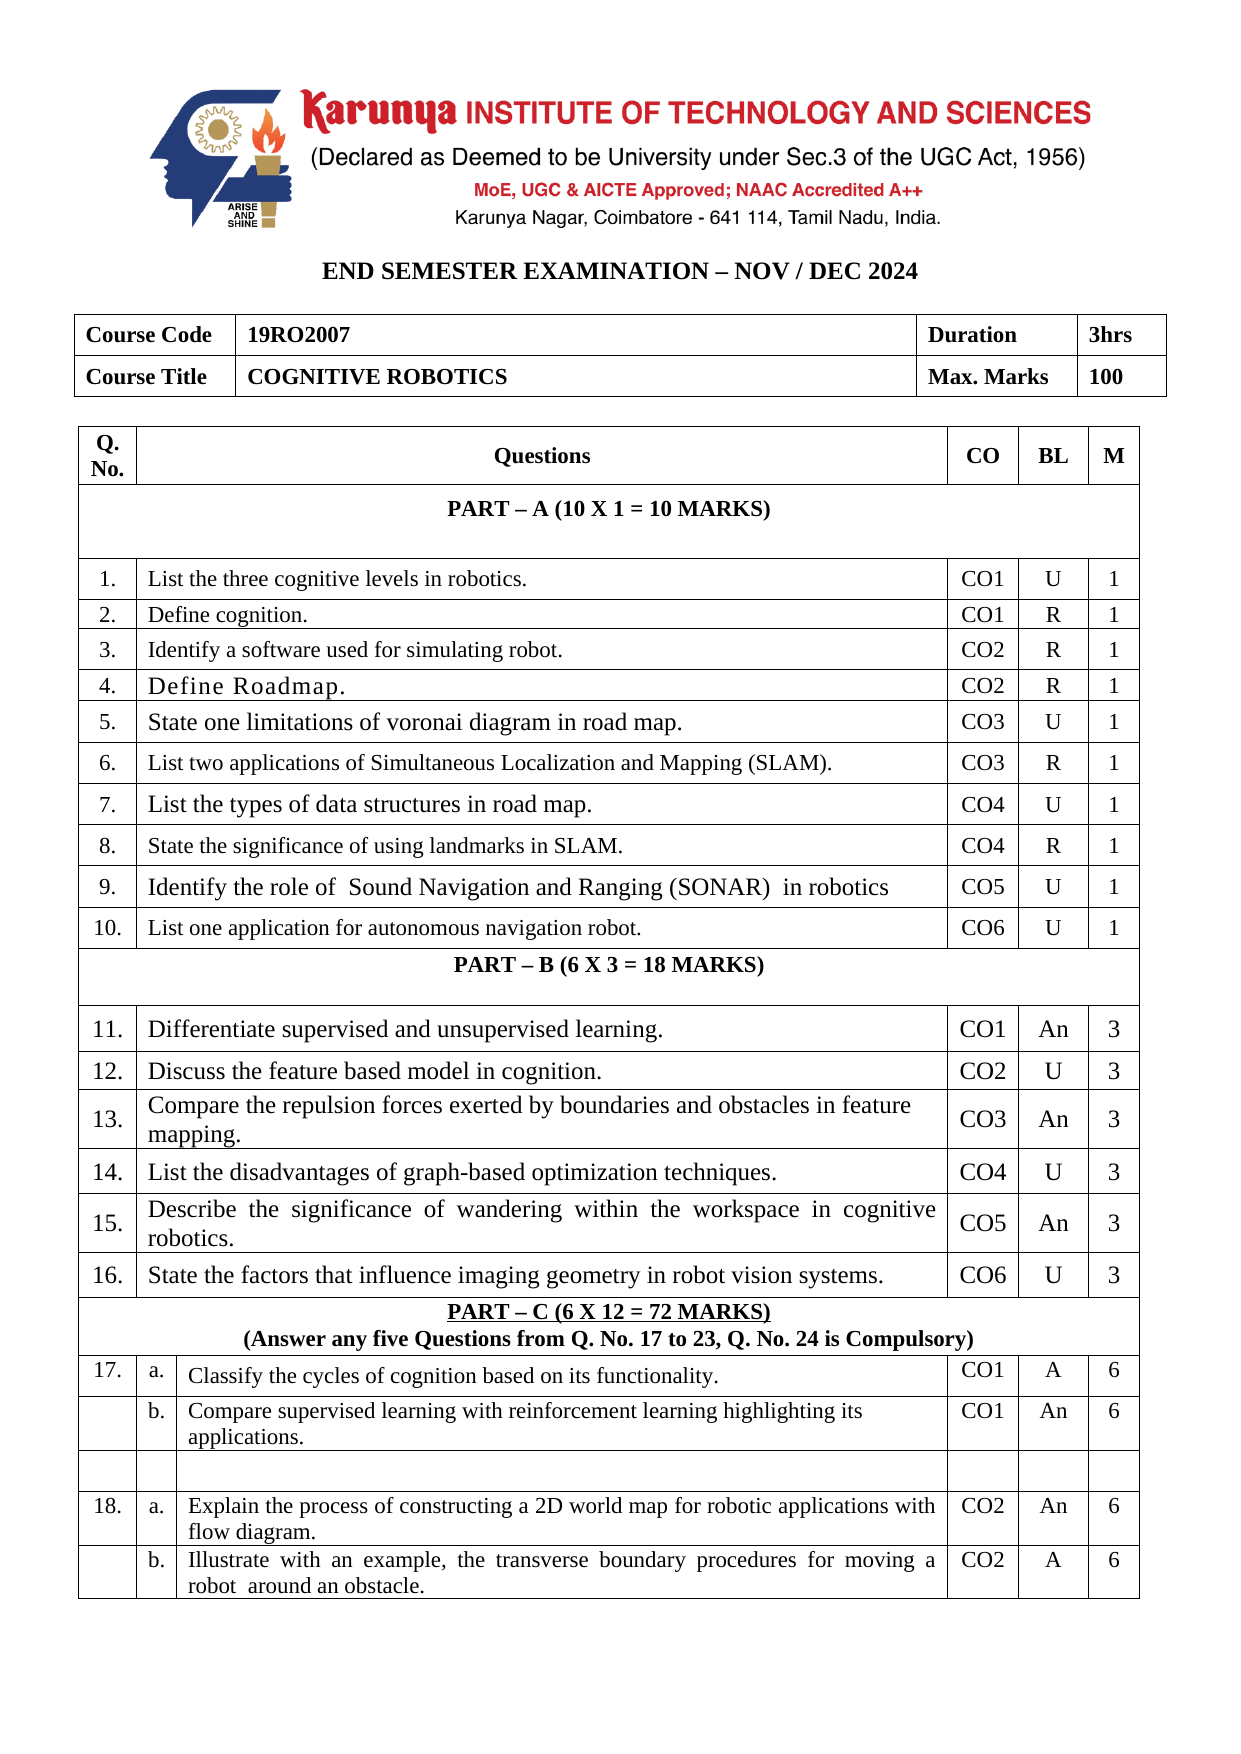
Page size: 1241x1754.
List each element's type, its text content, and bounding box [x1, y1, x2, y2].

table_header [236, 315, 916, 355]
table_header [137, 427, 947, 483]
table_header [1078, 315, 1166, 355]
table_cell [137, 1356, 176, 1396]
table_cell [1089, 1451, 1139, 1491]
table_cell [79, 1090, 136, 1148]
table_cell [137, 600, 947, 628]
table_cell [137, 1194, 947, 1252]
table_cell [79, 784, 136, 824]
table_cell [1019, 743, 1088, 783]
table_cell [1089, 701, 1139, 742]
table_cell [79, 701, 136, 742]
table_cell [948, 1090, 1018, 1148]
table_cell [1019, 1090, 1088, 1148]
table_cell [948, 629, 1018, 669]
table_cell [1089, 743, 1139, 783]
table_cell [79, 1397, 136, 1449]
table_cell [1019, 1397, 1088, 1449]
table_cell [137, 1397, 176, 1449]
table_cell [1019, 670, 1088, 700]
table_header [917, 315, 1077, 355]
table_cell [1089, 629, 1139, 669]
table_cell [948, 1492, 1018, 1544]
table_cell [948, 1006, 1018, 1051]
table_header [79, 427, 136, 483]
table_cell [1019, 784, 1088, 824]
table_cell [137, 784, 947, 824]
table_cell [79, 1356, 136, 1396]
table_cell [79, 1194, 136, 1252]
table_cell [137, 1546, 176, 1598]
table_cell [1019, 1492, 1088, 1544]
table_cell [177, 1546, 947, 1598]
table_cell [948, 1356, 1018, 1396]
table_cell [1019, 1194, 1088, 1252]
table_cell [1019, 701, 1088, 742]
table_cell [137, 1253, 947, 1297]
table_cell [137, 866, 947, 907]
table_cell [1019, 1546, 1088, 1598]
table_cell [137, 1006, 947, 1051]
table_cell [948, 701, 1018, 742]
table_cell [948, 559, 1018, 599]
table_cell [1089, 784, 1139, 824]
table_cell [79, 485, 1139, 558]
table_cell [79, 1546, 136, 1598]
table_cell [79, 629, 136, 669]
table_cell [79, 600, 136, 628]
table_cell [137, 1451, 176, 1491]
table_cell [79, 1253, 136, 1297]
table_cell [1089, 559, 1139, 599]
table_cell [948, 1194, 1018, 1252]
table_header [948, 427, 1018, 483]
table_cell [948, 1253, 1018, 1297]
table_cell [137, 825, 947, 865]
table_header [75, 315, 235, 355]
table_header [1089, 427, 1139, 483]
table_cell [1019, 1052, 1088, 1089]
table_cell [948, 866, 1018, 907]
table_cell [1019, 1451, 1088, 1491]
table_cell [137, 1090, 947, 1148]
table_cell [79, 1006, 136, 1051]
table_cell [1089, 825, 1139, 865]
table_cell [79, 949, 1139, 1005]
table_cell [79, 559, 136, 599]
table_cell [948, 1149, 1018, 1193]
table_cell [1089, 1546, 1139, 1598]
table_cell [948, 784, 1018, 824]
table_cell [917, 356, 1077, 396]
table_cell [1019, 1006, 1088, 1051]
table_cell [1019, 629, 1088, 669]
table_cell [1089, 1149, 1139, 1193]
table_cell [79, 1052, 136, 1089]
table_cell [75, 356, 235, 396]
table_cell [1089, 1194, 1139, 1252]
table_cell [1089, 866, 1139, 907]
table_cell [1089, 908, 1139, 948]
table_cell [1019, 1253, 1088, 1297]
text END SEMESTER EXAMINATION – NOV / DEC 2024 [90, 256, 1150, 285]
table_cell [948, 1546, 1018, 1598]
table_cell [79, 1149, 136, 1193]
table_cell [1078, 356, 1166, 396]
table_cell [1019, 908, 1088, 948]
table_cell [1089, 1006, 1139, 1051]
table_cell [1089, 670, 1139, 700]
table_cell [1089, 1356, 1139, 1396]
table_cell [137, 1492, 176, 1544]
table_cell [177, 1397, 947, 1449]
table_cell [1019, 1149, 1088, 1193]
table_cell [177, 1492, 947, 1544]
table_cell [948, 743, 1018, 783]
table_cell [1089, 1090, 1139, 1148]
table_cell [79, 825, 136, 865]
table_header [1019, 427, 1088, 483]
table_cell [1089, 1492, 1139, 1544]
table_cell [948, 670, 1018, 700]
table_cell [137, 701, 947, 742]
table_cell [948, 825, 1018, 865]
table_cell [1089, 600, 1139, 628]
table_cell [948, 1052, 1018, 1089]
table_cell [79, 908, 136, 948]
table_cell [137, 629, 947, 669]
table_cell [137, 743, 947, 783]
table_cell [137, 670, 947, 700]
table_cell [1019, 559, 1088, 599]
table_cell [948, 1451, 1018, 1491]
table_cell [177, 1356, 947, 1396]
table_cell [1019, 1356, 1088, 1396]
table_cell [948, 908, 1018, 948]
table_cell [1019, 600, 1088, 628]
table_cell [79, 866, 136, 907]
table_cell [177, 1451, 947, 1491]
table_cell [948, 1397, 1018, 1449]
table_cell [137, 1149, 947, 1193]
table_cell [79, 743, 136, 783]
picture [149, 89, 1091, 228]
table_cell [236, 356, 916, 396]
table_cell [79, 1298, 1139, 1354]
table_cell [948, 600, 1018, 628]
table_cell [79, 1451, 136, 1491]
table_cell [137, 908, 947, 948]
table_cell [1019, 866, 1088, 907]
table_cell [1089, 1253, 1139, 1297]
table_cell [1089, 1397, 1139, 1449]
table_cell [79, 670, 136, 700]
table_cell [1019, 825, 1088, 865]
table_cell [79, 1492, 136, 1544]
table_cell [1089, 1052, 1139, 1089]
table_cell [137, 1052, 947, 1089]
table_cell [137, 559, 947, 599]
